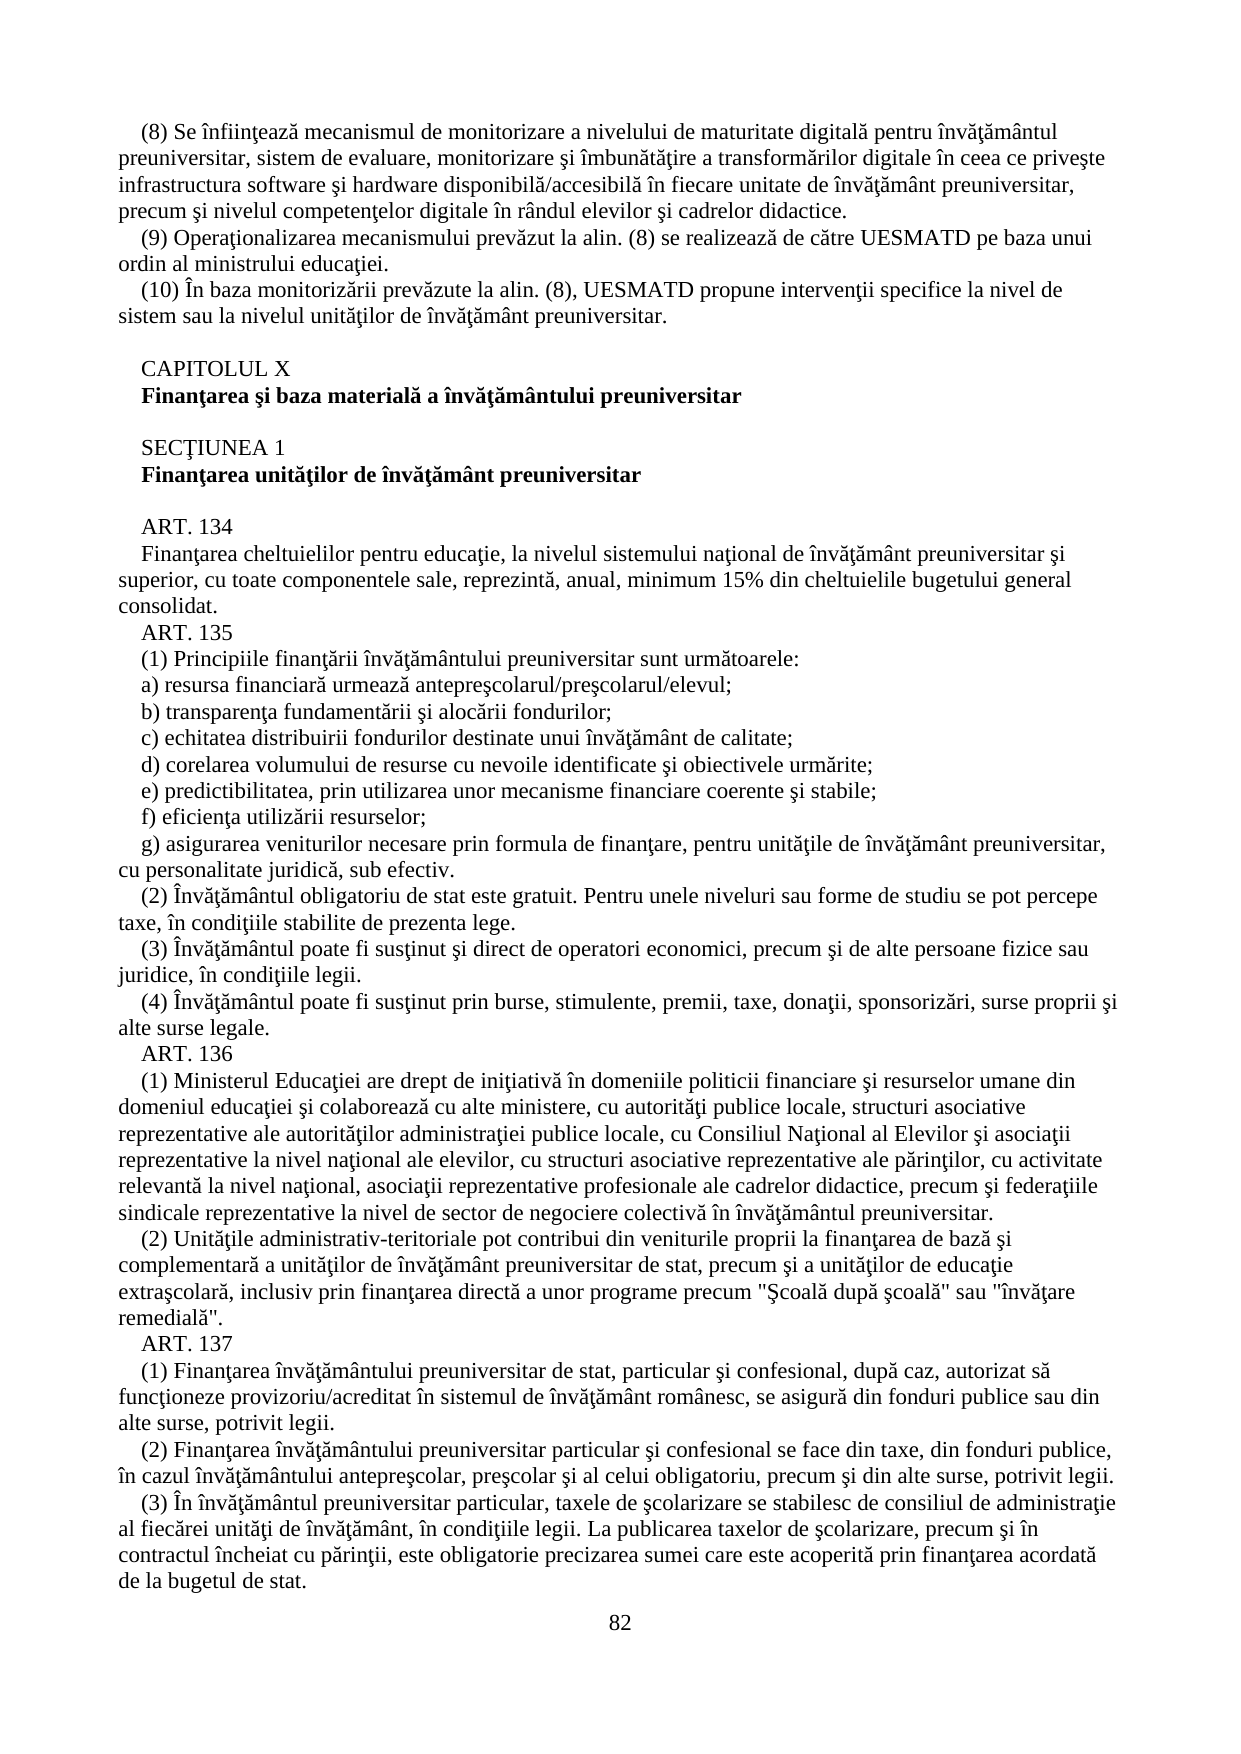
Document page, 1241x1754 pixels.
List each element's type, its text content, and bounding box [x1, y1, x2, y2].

text Finanţarea unităţilor de învăţământ preuniversitar [118, 461, 1122, 487]
text (3) În învăţământul preuniversitar particular, taxele de şcolarizare se stabilesc de consiliul de administraţie al fiecărei unităţi de învăţământ, în condiţiile legii. La publicarea taxelor de şcolarizare, precum şi în contractul încheiat cu părinţii, este obligatorie precizarea sumei care este acoperită prin finanţarea acordată de la bugetul de stat. [118, 1488, 1122, 1594]
text (3) Învăţământul poate fi susţinut şi direct de operatori economici, precum şi de alte persoane fizice sau juridice, în condiţiile legii. [118, 935, 1122, 988]
text (1) Ministerul Educaţiei are drept de iniţiativă în domeniile politicii financiare şi resurselor umane din domeniul educaţiei şi colaborează cu alte ministere, cu autorităţi publice locale, structuri asociative reprezentative ale autorităţilor administraţiei publice locale, cu Consiliul Naţional al Elevilor şi asociaţii reprezentative la nivel naţional ale elevilor, cu structuri asociative reprezentative ale părinţilor, cu activitate relevantă la nivel naţional, asociaţii reprezentative profesionale ale cadrelor didactice, precum şi federaţiile sindicale reprezentative la nivel de sector de negociere colectivă în învăţământul preuniversitar. [118, 1067, 1122, 1225]
text (4) Învăţământul poate fi susţinut prin burse, stimulente, premii, taxe, donaţii, sponsorizări, surse proprii şi alte surse legale. [118, 988, 1122, 1041]
text (2) Finanţarea învăţământului preuniversitar particular şi confesional se face din taxe, din fonduri publice, în cazul învăţământului antepreşcolar, preşcolar şi al celui obligatoriu, precum şi din alte surse, potrivit legii. [118, 1436, 1122, 1488]
text e) predictibilitatea, prin utilizarea unor mecanisme financiare coerente şi stabile; [118, 777, 1122, 803]
text f) eficienţa utilizării resurselor; [118, 803, 1122, 830]
text Finanţarea şi baza materială a învăţământului preuniversitar [118, 382, 1122, 408]
text (2) Unităţile administrativ-teritoriale pot contribui din veniturile proprii la finanţarea de bază şi complementară a unităţilor de învăţământ preuniversitar de stat, precum şi a unităţilor de educaţie extraşcolară, inclusiv prin finanţarea directă a unor programe precum "Şcoală după şcoală" sau "învăţare remedială". [118, 1225, 1122, 1330]
text ART. 137 [118, 1330, 1122, 1357]
text CAPITOLUL X [118, 355, 1122, 382]
text (2) Învăţământul obligatoriu de stat este gratuit. Pentru unele niveluri sau forme de studiu se pot percepe taxe, în condiţiile stabilite de prezenta lege. [118, 882, 1122, 935]
text (1) Finanţarea învăţământului preuniversitar de stat, particular şi confesional, după caz, autorizat să funcţioneze provizoriu/acreditat în sistemul de învăţământ românesc, se asigură din fonduri publice sau din alte surse, potrivit legii. [118, 1357, 1122, 1436]
text b) transparenţa fundamentării şi alocării fondurilor; [118, 698, 1122, 724]
text g) asigurarea veniturilor necesare prin formula de finanţare, pentru unităţile de învăţământ preuniversitar, cu personalitate juridică, sub efectiv. [118, 830, 1122, 882]
text ART. 135 [118, 619, 1122, 645]
text SECŢIUNEA 1 [118, 434, 1122, 461]
text ART. 134 [118, 513, 1122, 540]
text c) echitatea distribuirii fondurilor destinate unui învăţământ de calitate; [118, 724, 1122, 751]
text (9) Operaţionalizarea mecanismului prevăzut la alin. (8) se realizează de către UESMATD pe baza unui ordin al ministrului educaţiei. [118, 223, 1122, 276]
text (10) În baza monitorizării prevăzute la alin. (8), UESMATD propune intervenţii specifice la nivel de sistem sau la nivelul unităţilor de învăţământ preuniversitar. [118, 276, 1122, 329]
text Finanţarea cheltuielilor pentru educaţie, la nivelul sistemului naţional de învăţământ preuniversitar şi superior, cu toate componentele sale, reprezintă, anual, minimum 15% din cheltuielile bugetului general consolidat. [118, 540, 1122, 619]
text (8) Se înfiinţează mecanismul de monitorizare a nivelului de maturitate digitală pentru învăţământul preuniversitar, sistem de evaluare, monitorizare şi îmbunătăţire a transformărilor digitale în ceea ce priveşte infrastructura software şi hardware disponibilă/accesibilă în fiecare unitate de învăţământ preuniversitar, precum şi nivelul competenţelor digitale în rândul elevilor şi cadrelor didactice. [118, 118, 1122, 223]
text ART. 136 [118, 1041, 1122, 1067]
text (1) Principiile finanţării învăţământului preuniversitar sunt următoarele: [118, 645, 1122, 672]
text d) corelarea volumului de resurse cu nevoile identificate şi obiectivele urmărite; [118, 751, 1122, 777]
text a) resursa financiară urmează antepreşcolarul/preşcolarul/elevul; [118, 672, 1122, 698]
